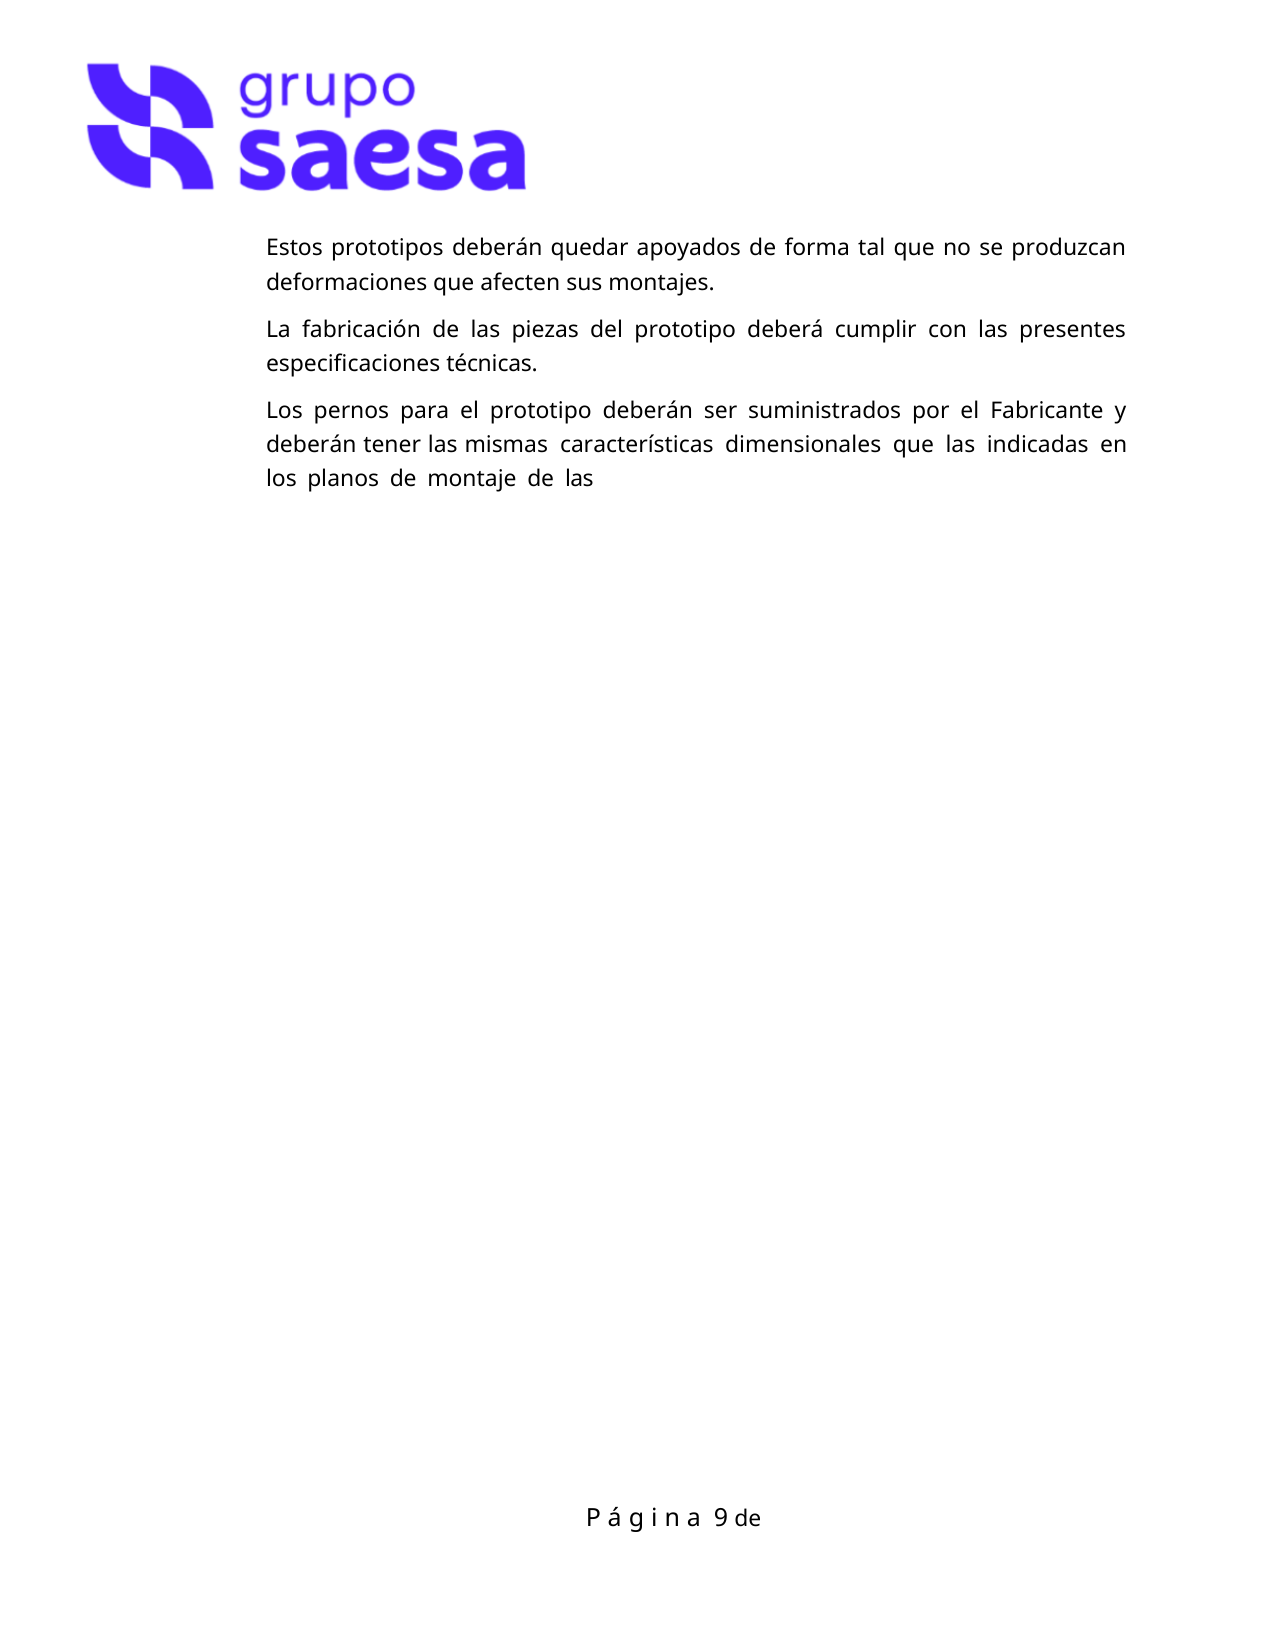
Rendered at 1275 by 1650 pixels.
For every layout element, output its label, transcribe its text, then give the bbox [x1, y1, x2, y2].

text Estos prototipos deberán quedar apoyados de forma tal que no se produzcan deformaciones que afecten sus montajes. [266, 231, 1127, 297]
picture [75, 54, 532, 195]
text La fabricación de las piezas del prototipo deberá cumplir con las presentes especificaciones técnicas. [266, 312, 1127, 378]
text Los pernos para el prototipo deberán ser suministrados por el Fabricante y deberán tener las mismas características dimensionales que las indicadas en los planos de montaje de las [266, 394, 1127, 494]
